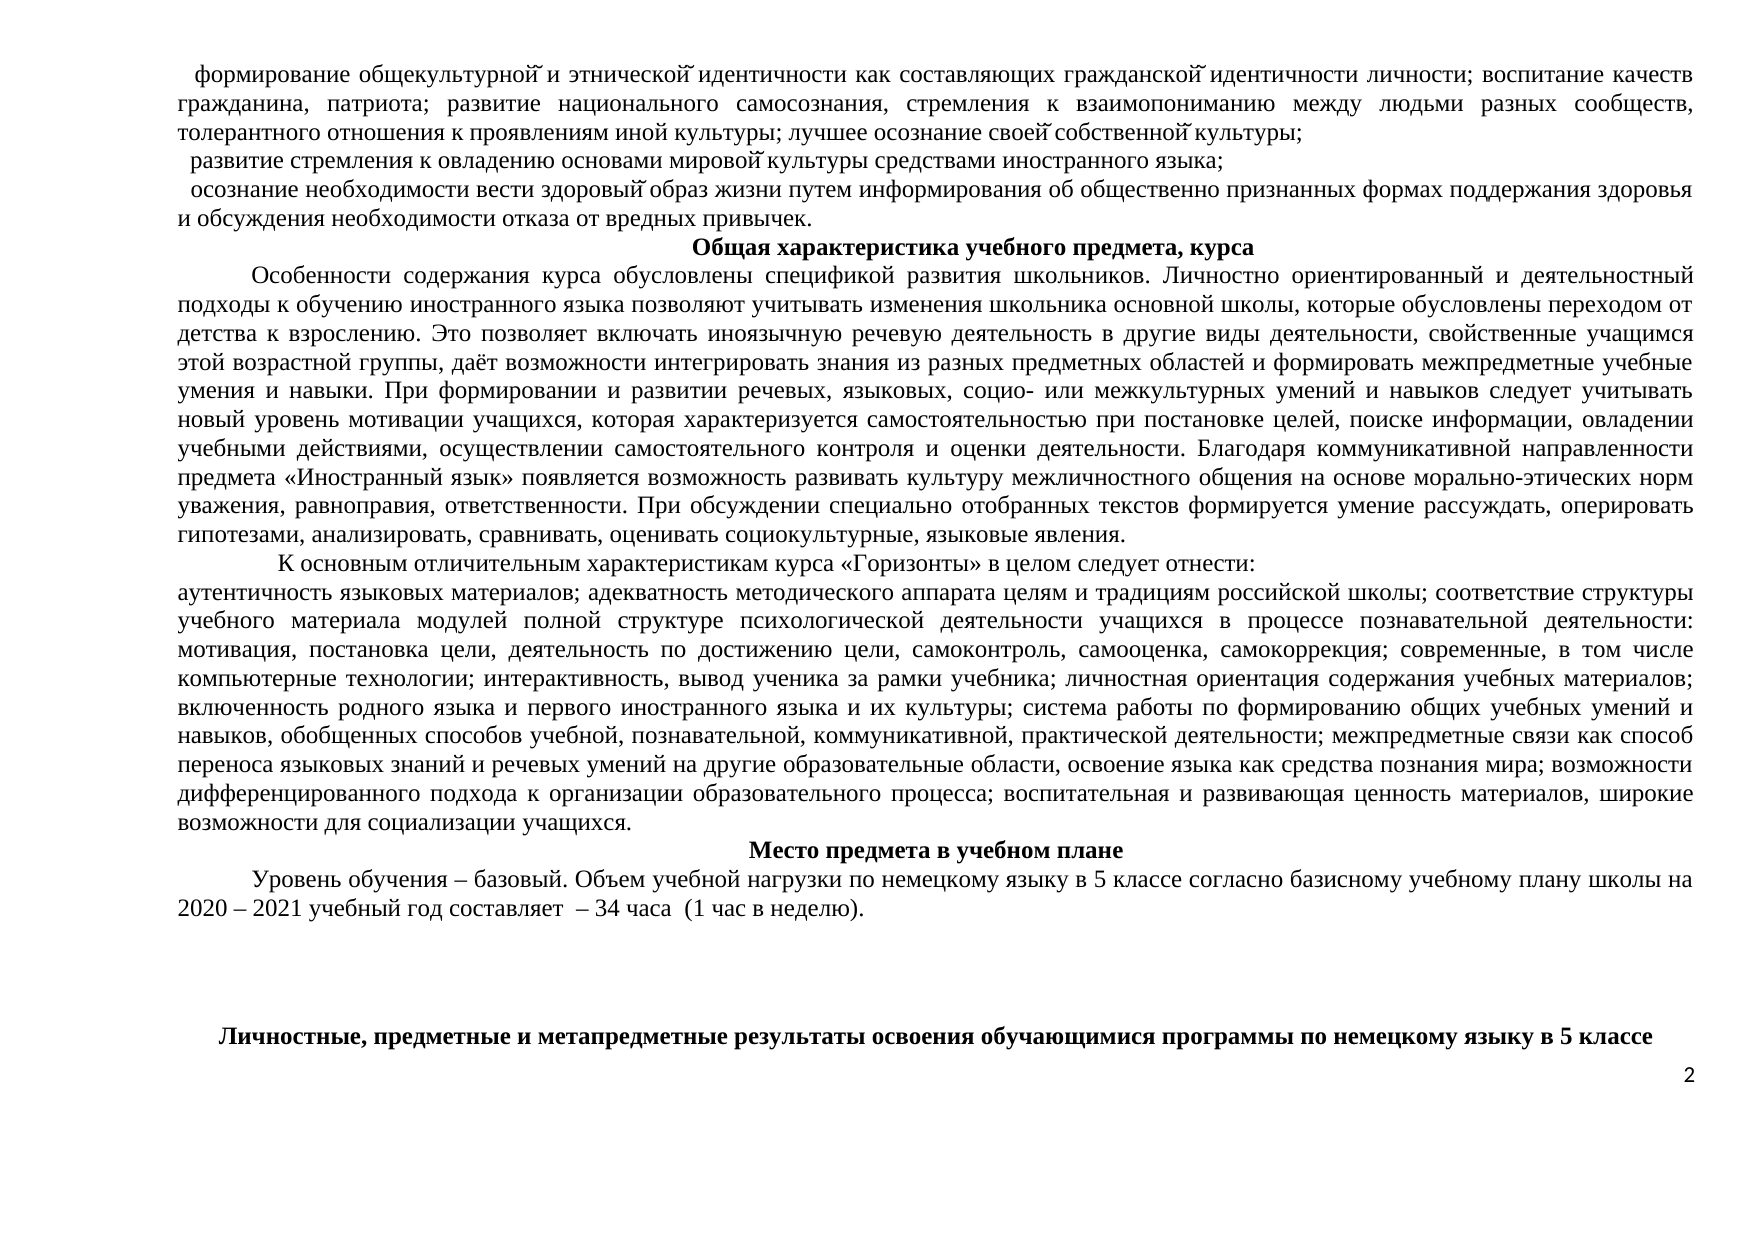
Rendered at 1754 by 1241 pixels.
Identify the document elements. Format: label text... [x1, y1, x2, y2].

text Личностные, предметные и метапредметные результаты освоения обучающимися программы по немецкому языку в 5 классе [177, 1021, 1695, 1049]
text Особенности содержания курса обусловлены спецификой развития школьников. Личностно ориентированный и деятельностный подходы к обучению иностранного языка позволяют учитывать изменения школьника основной школы, которые обусловлены переходом от детства к взрослению. Это позволяет включать иноязычную речевую деятельность в другие виды деятельности, свойственные учащимся этой возрастной группы, даёт возможности интегрировать знания из разных предметных областей и формировать межпредметные учебные умения и навыки. При формировании и развитии речевых, языковых, социо- или межкультурных умений и навыков следует учитывать новый уровень мотивации учащихся, которая характеризуется самостоятельностью при постановке целей, поиске информации, овладении учебными действиями, осуществлении самостоятельного контроля и оценки деятельности. Благодаря коммуникативной направленности предмета «Иностранный язык» появляется возможность развивать культуру межличностного общения на основе морально-этических норм уважения, равноправия, ответственности. При обсуждении специально отобранных текстов формируется умение рассуждать, оперировать гипотезами, анализировать, сравнивать, оценивать социокультурные, языковые явления. [177, 260, 1695, 548]
text Место предмета в учебном плане [177, 835, 1695, 864]
text Уровень обучения – базовый. Объем учебной нагрузки по немецкому языку в 5 классе согласно базисному учебному плану школы на 2020 – 2021 учебный год составляет – 34 часа (1 час в неделю). [177, 864, 1695, 922]
text аутентичность языковых материалов; адекватность методического аппарата целям и традициям российской школы; соответствие структуры учебного материала модулей полной структуре психологической деятельности учащихся в процессе познавательной деятельности: мотивация, постановка цели, деятельность по достижению цели, самоконтроль, самооценка, самокоррекция; современные, в том числе компьютерные технологии; интерактивность, вывод ученика за рамки учебника; личностная ориентация содержания учебных материалов; включенность родного языка и первого иностранного языка и их культуры; система работы по формированию общих учебных умений и навыков, обобщенных способов учебной, познавательной, коммуникативной, практической деятельности; межпредметные связи как способ переноса языковых знаний и речевых умений на другие образовательные области, освоение языка как средства познания мира; возможности дифференцированного подхода к организации образовательного процесса; воспитательная и развивающая ценность материалов, широкие возможности для социализации учащихся. [177, 577, 1695, 835]
text Общая характеристика учебного предмета, курса [177, 232, 1695, 260]
text К основным отличительным характеристикам курса «Горизонты» в целом следует отнести: [177, 548, 1695, 577]
list формирование общекультурной̆ и этнической̆ идентичности как составляющих гражданской̆ идентичности личности; воспитание качеств гражданина, патриота; развитие национального самосознания, стремления к взаимопониманию между людьми разных сообществ, толерантного отношения к проявлениям иной культуры; лучшее осознание своей̆ собственной̆ культуры; [177, 59, 1695, 145]
list развитие стремления к овладению основами мировой̆ культуры средствами иностранного языка; [177, 145, 1695, 174]
text осознание необходимости вести здоровый̆ образ жизни путем информирования об общественно признанных формах поддержания здоровья и обсуждения необходимости отказа от вредных привычек. [177, 174, 1695, 232]
